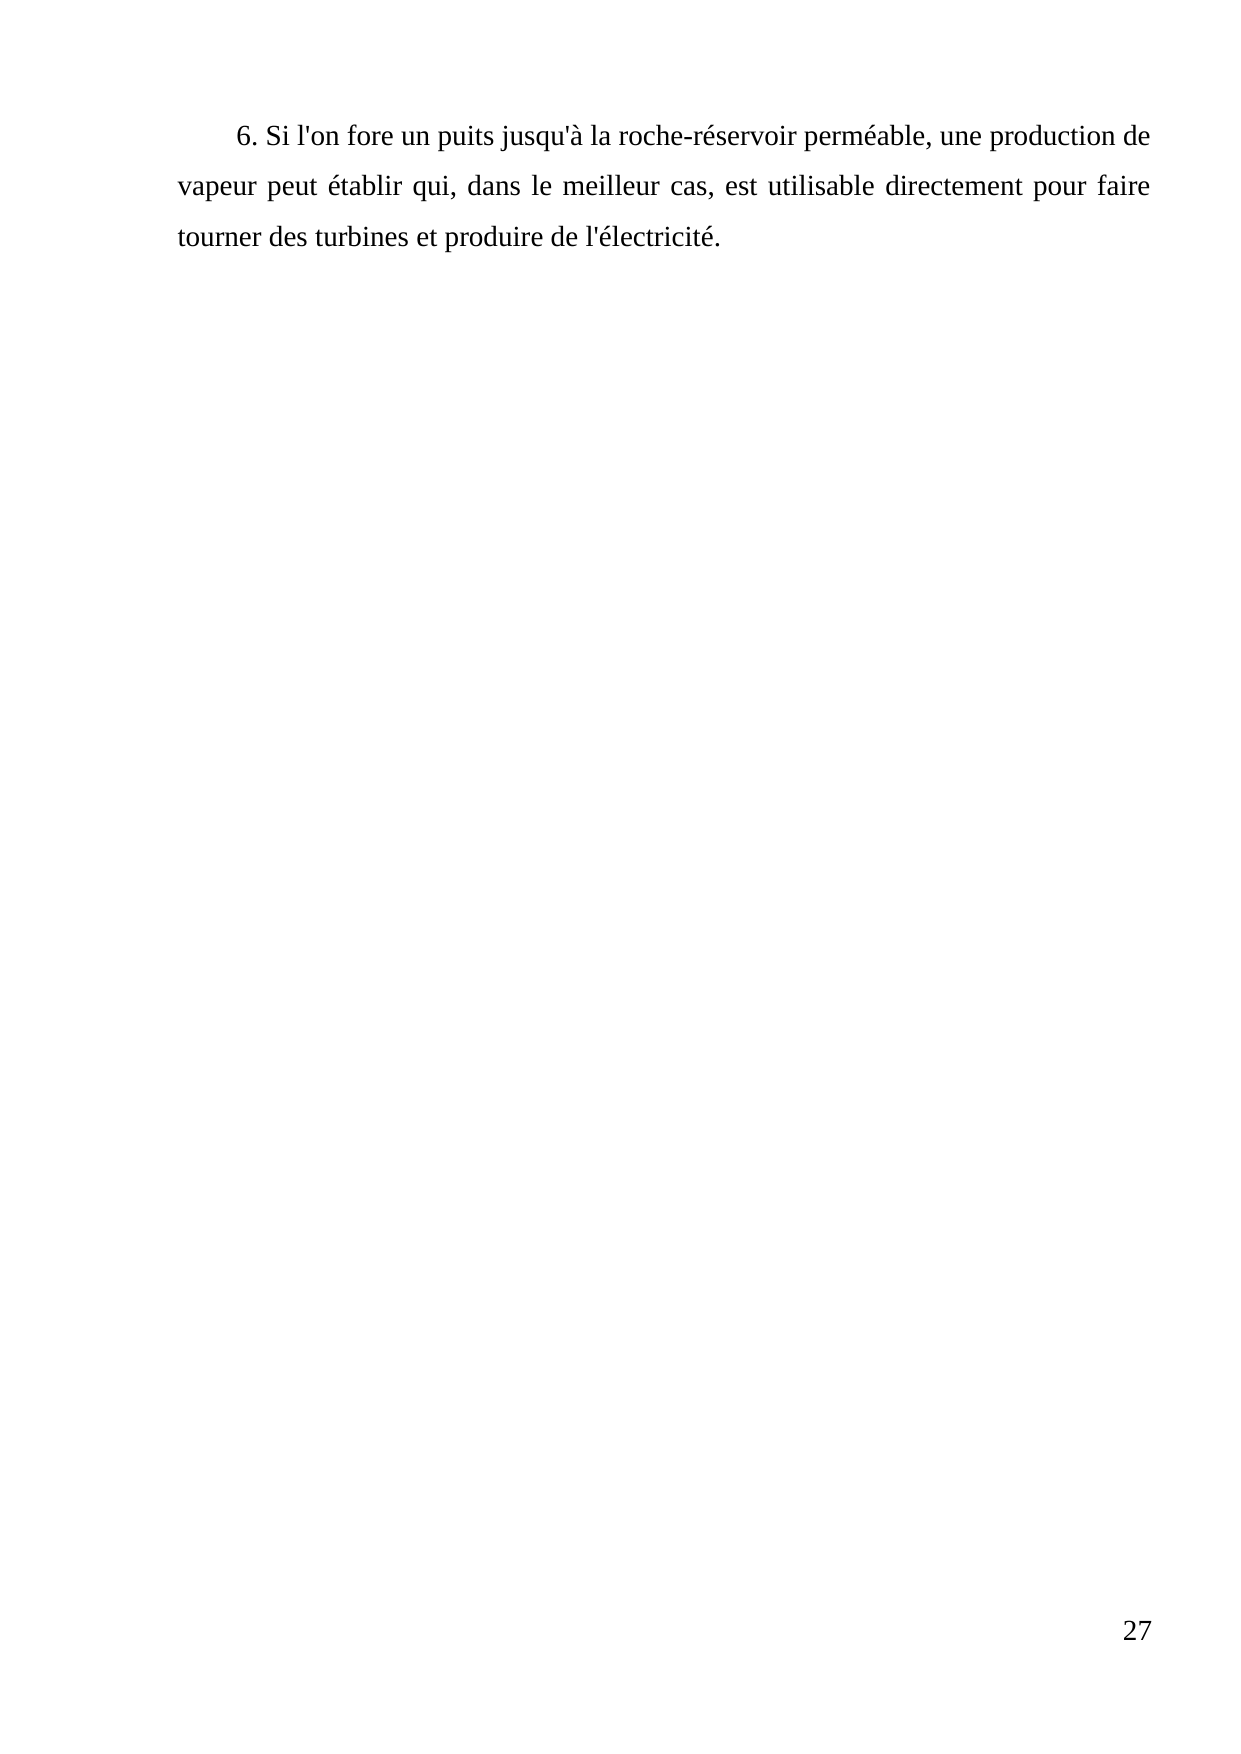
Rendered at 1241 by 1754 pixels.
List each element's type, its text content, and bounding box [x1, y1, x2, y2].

text 6. Si l'on fore un puits jusqu'à la roche-réservoir perméable, une production de vapeur peut établir qui, dans le meilleur cas, est utilisable directement pour faire tourner des turbines et produire de l'électricité. [177, 118, 1152, 252]
